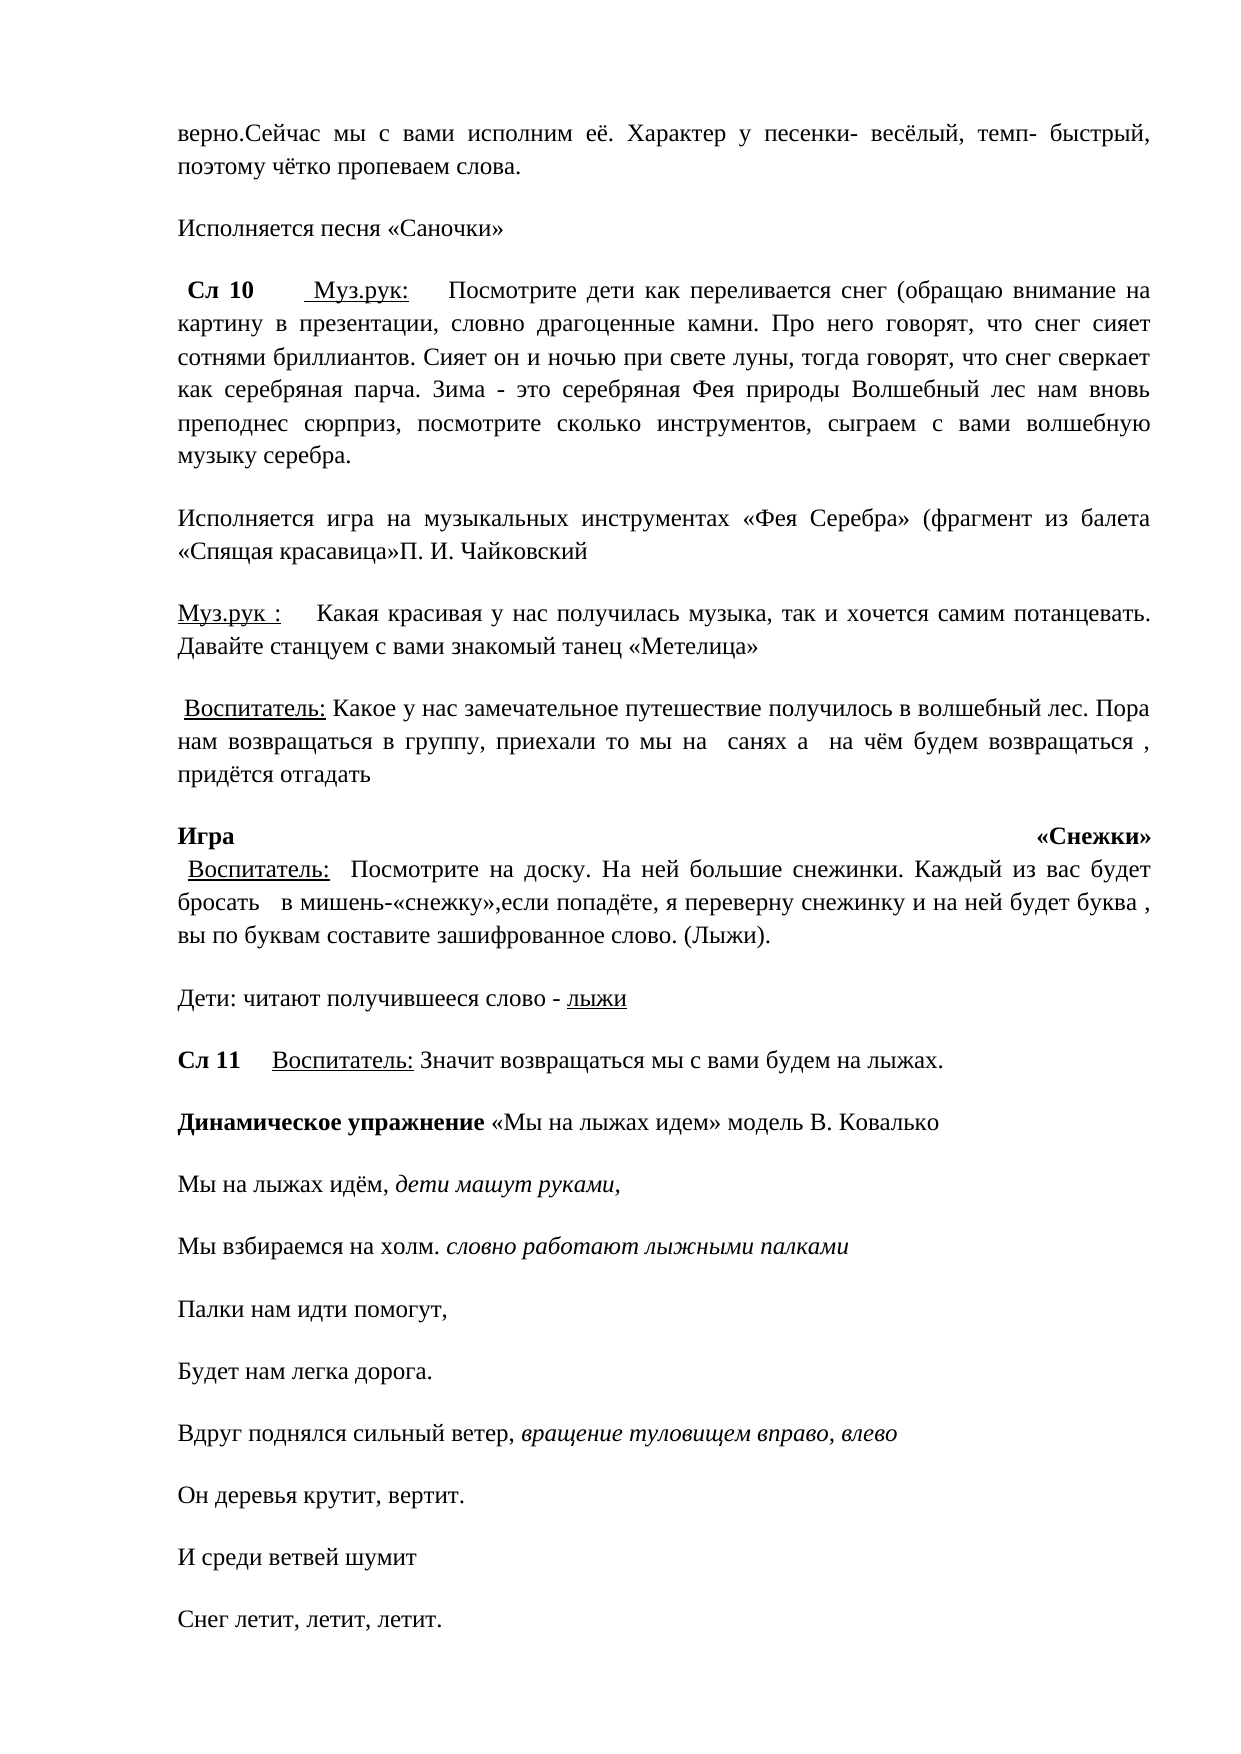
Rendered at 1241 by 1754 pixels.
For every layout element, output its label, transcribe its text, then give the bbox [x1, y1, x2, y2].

text Игра «Снежки» Воспитатель: Посмотрите на доску. На ней большие снежинки. Каждый из вас будет бросать в мишень-«снежку»,если попадёте, я переверну снежинку и на ней будет буква , вы по буквам составите зашифрованное слово. (Лыжи). [177, 821, 1152, 949]
text Динамическое упражнение «Мы на лыжах идем» модель В. Ковалько [177, 1107, 1152, 1136]
text Мы на лыжах идём, дети машут руками, [177, 1169, 1152, 1198]
text Воспитатель: Какое у нас замечательное путешествие получилось в волшебный лес. Пора нам возвращаться в группу, приехали то мы на санях а на чём будем возвращаться , придётся отгадать [177, 693, 1152, 788]
text Сл 11 Воспитатель: Значит возвращаться мы с вами будем на лыжах. [177, 1045, 1152, 1074]
text Снег летит, летит, летит. [177, 1604, 1152, 1633]
text Муз.рук : Какая красивая у нас получилась музыка, так и хочется самим потанцевать. Давайте станцуем с вами знакомый танец «Метелица» [177, 598, 1152, 660]
text Палки нам идти помогут, [177, 1294, 1152, 1322]
text Исполняется игра на музыкальных инструментах «Фея Серебра» (фрагмент из балета «Спящая красавица»П. И. Чайковский [177, 503, 1152, 564]
text И среди ветвей шумит [177, 1542, 1152, 1571]
text Вдруг поднялся сильный ветер, вращение туловищем вправо, влево [177, 1418, 1152, 1447]
text Дети: читают получившееся слово - лыжи [177, 983, 1152, 1011]
text Сл 10 Муз.рук: Посмотрите дети как переливается снег (обращаю внимание на картину в презентации, словно драгоценные камни. Про него говорят, что снег сияет сотнями бриллиантов. Сияет он и ночью при свете луны, тогда говорят, что снег сверкает как серебряная парча. Зима - это серебряная Фея природы Волшебный лес нам вновь преподнес сюрприз, посмотрите сколько инструментов, сыграем с вами волшебную музыку серебра. [177, 276, 1152, 469]
text Он деревья крутит, вертит. [177, 1480, 1152, 1509]
text Исполняется песня «Саночки» [177, 213, 1152, 242]
text Будет нам легка дорога. [177, 1356, 1152, 1384]
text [177, 118, 1152, 180]
text Мы взбираемся на холм. словно работают лыжными палками [177, 1231, 1152, 1260]
